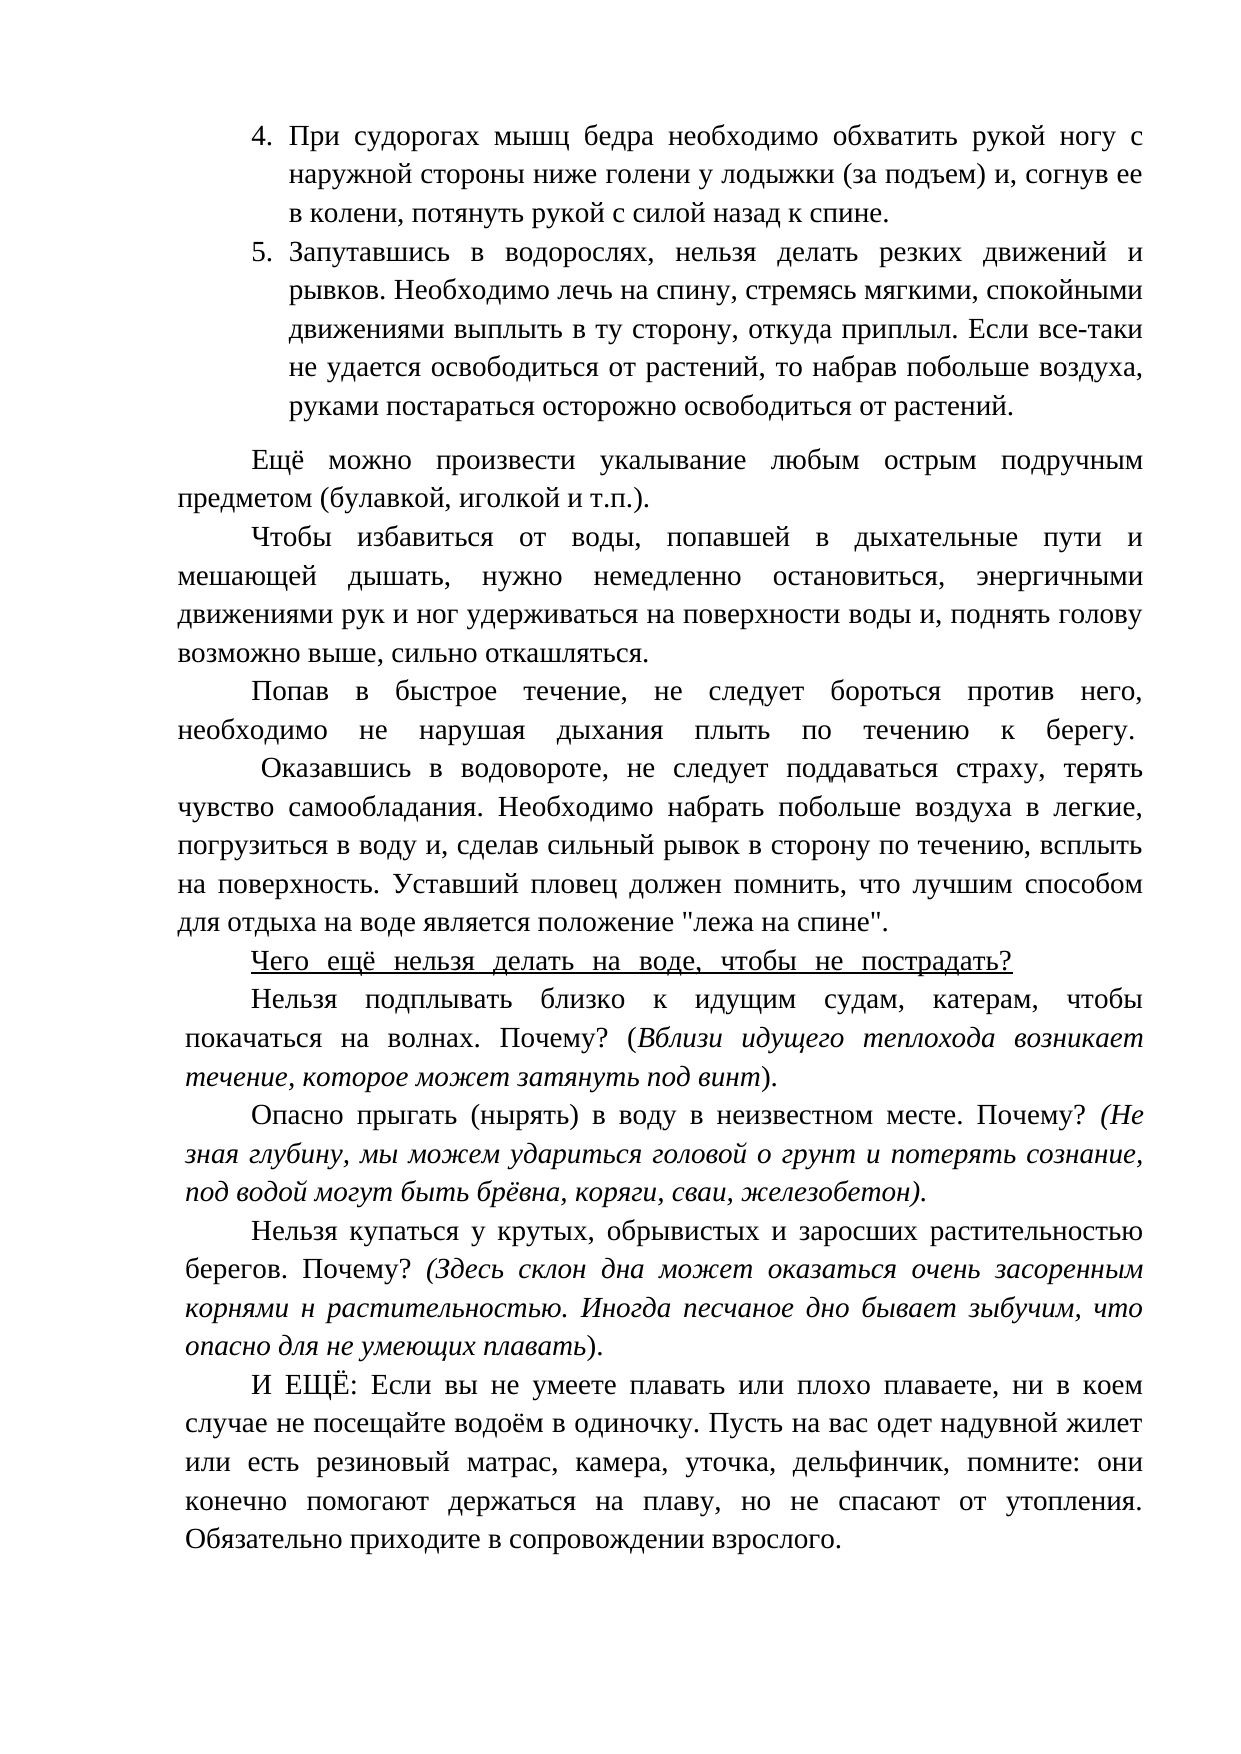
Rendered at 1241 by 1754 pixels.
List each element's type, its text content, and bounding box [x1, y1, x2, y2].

text Ещё можно произвести укалывание любым острым подручным предметом (булавкой, иголкой и т.п.). [177, 442, 1144, 514]
text Попав в быстрое течение, не следует бороться против него, необходимо не нарушая дыхания плыть по течению к берегу. Оказавшись в водовороте, не следует поддаваться страху, терять чувство самообладания. Необходимо набрать побольше воздуха в легкие, погрузиться в воду и, сделав сильный рывок в сторону по течению, всплыть на поверхность. Уставший пловец должен помнить, что лучшим способом для отдыха на воде является положение "лежа на спине". [177, 673, 1144, 938]
text Опасно прыгать (нырять) в воду в неизвестном месте. Почему? (Не зная глубину, мы можем удариться головой о грунт и потерять сознание, под водой могут быть брёвна, коряги, сваи, железобетон). [185, 1097, 1144, 1208]
text Нельзя купаться у крутых, обрывистых и заросших растительностью берегов. Почему? (Здесь склон дна может оказаться очень засоренным корнями н растительностью. Иногда песчаное дно бывает зыбучим, что опасно для не умеющих плавать). [185, 1213, 1144, 1362]
list При судорогах мышц бедра необходимо обхватить рукой ногу с наружной стороны ниже голени у лодыжки (за подъем) и, согнув ее в колени, потянуть рукой с силой назад к спине. [251, 118, 1144, 229]
text Чтобы избавиться от воды, попавшей в дыхательные пути и мешающей дышать, нужно немедленно остановиться, энергичными движениями рук и ног удерживаться на поверхности воды и, поднять голову возможно выше, сильно откашляться. [177, 519, 1144, 668]
list Запутавшись в водорослях, нельзя делать резких движений и рывков. Необходимо лечь на спину, стремясь мягкими, спокойными движениями выплыть в ту сторону, откуда приплыл. Если все-таки не удается освободиться от растений, то набрав побольше воздуха, руками постараться осторожно освободиться от растений. [251, 234, 1144, 421]
text И ЕЩЁ: Если вы не умеете плавать или плохо плаваете, ни в коем случае не посещайте водоём в одиночку. Пусть на вас одет надувной жилет или есть резиновый матрас, камера, уточка, дельфинчик, помните: они конечно помогают держаться на плаву, но не спасают от утопления. Обязательно приходите в сопровождении взрослого. [185, 1367, 1144, 1555]
text Чего ещё нельзя делать на воде, чтобы не пострадать? Нельзя подплывать близко к идущим судам, катерам, чтобы покачаться на волнах. Почему? (Вблизи идущего теплохода возникает течение, которое может затянуть под винт). [185, 943, 1144, 1092]
